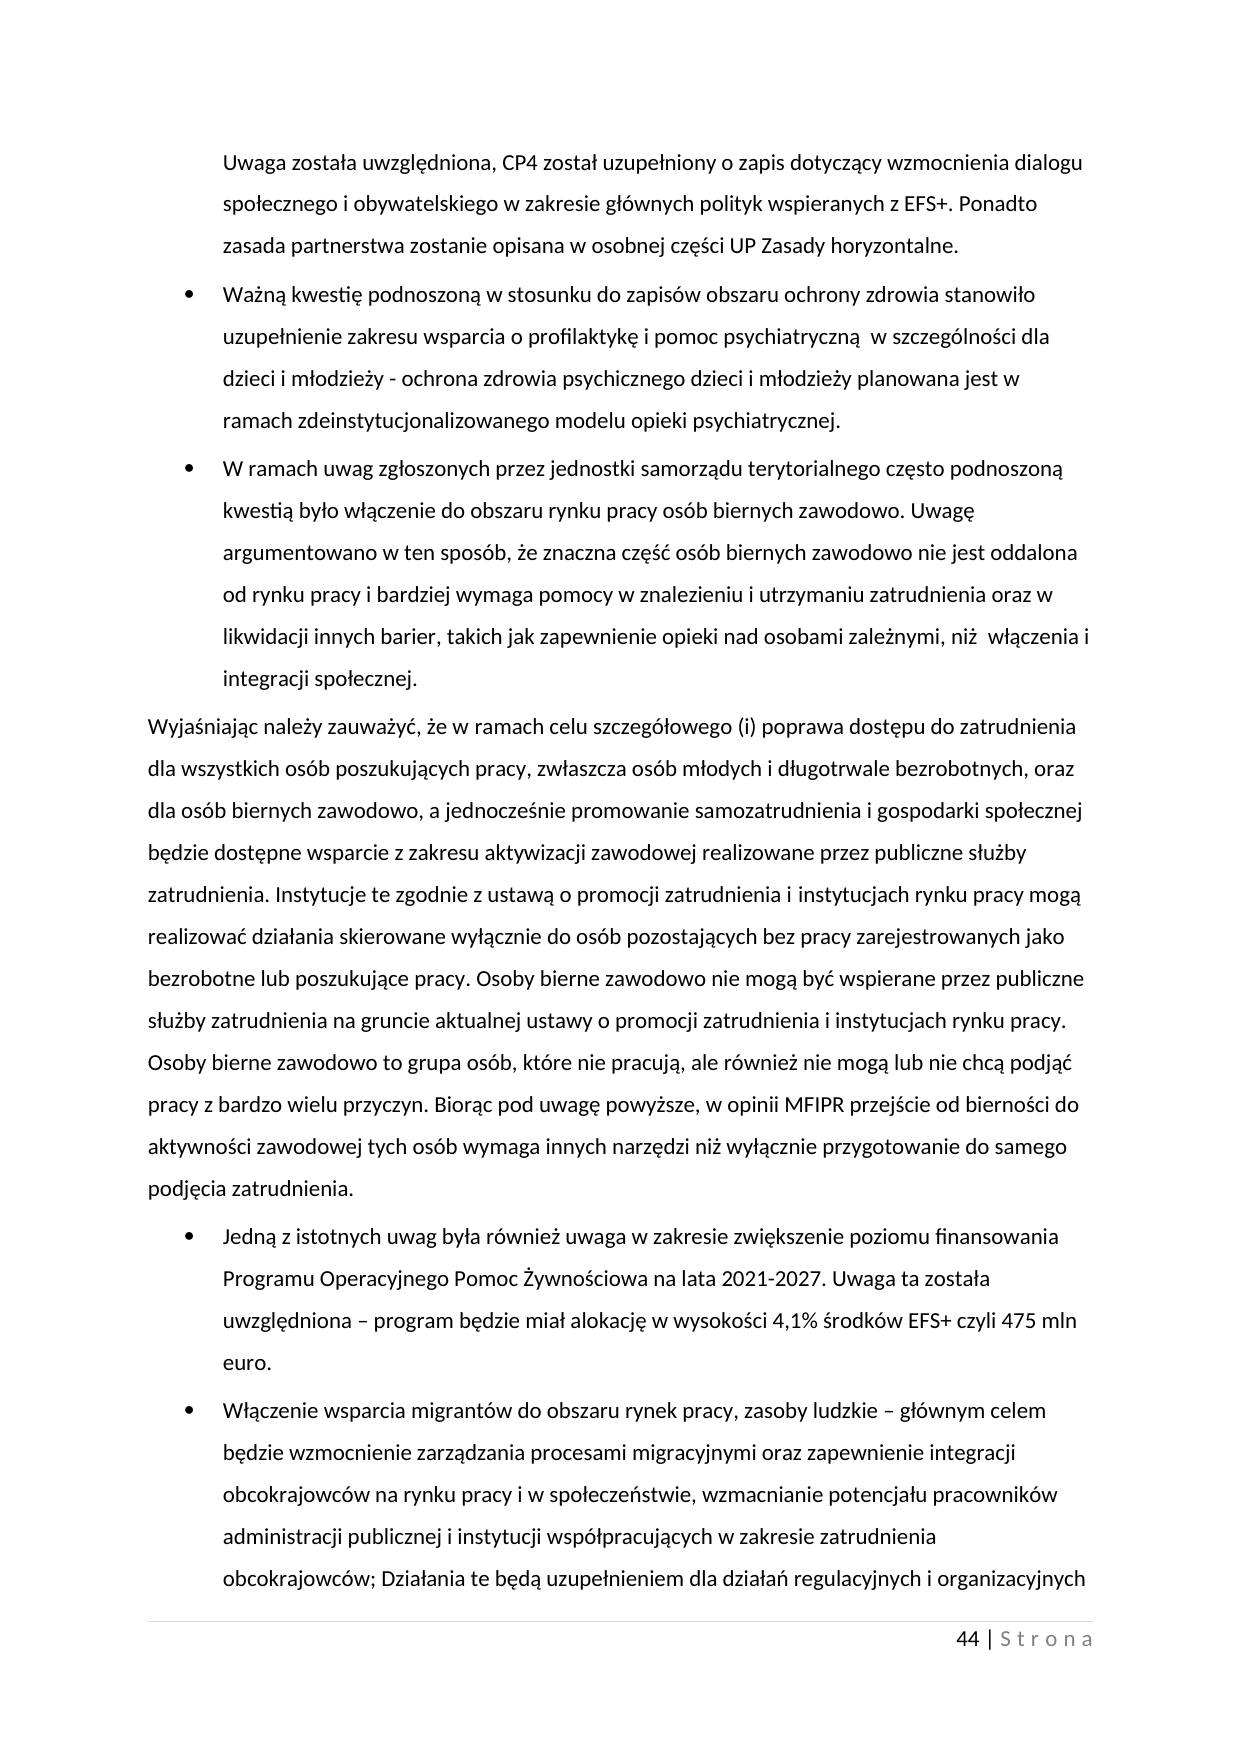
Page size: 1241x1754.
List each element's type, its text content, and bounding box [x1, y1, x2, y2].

text Wyjaśniając należy zauważyć, że w ramach celu szczegółowego (i) poprawa dostępu do zatrudnienia dla wszystkich osób poszukujących pracy, zwłaszcza osób młodych i długotrwale bezrobotnych, oraz dla osób biernych zawodowo, a jednocześnie promowanie samozatrudnienia i gospodarki społecznej będzie dostępne wsparcie z zakresu aktywizacji zawodowej realizowane przez publiczne służby zatrudnienia. Instytucje te zgodnie z ustawą o promocji zatrudnienia i instytucjach rynku pracy mogą realizować działania skierowane wyłącznie do osób pozostających bez pracy zarejestrowanych jako bezrobotne lub poszukujące pracy. Osoby bierne zawodowo nie mogą być wspierane przez publiczne służby zatrudnienia na gruncie aktualnej ustawy o promocji zatrudnienia i instytucjach rynku pracy. Osoby bierne zawodowo to grupa osób, które nie pracują, ale również nie mogą lub nie chcą podjąć pracy z bardzo wielu przyczyn. Biorąc pod uwagę powyższe, w opinii MFIPR przejście od bierności do aktywności zawodowej tych osób wymaga innych narzędzi niż wyłącznie przygotowanie do samego podjęcia zatrudnienia. [148, 712, 1093, 1202]
list W ramach uwag zgłoszonych przez jednostki samorządu terytorialnego często podnoszoną kwestią było włączenie do obszaru rynku pracy osób biernych zawodowo. Uwagę argumentowano w ten sposób, że znaczna część osób biernych zawodowo nie jest oddalona od rynku pracy i bardziej wymaga pomocy w znalezieniu i utrzymaniu zatrudnienia oraz w likwidacji innych barier, takich jak zapewnienie opieki nad osobami zależnymi, niż włączenia i integracji społecznej. [185, 454, 1093, 692]
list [185, 1396, 1093, 1592]
list Ważną kwestię podnoszoną w stosunku do zapisów obszaru ochrony zdrowia stanowiło uzupełnienie zakresu wsparcia o profilaktykę i pomoc psychiatryczną w szczególności dla dzieci i młodzieży - ochrona zdrowia psychicznego dzieci i młodzieży planowana jest w ramach zdeinstytucjonalizowanego modelu opieki psychiatrycznej. [185, 280, 1093, 434]
list Jedną z istotnych uwag była również uwaga w zakresie zwiększenie poziomu finansowania Programu Operacyjnego Pomoc Żywnościowa na lata 2021-2027. Uwaga ta została uwzględniona – program będzie miał alokację w wysokości 4,1% środków EFS+ czyli 475 mln euro. [185, 1222, 1093, 1376]
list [185, 148, 1093, 259]
